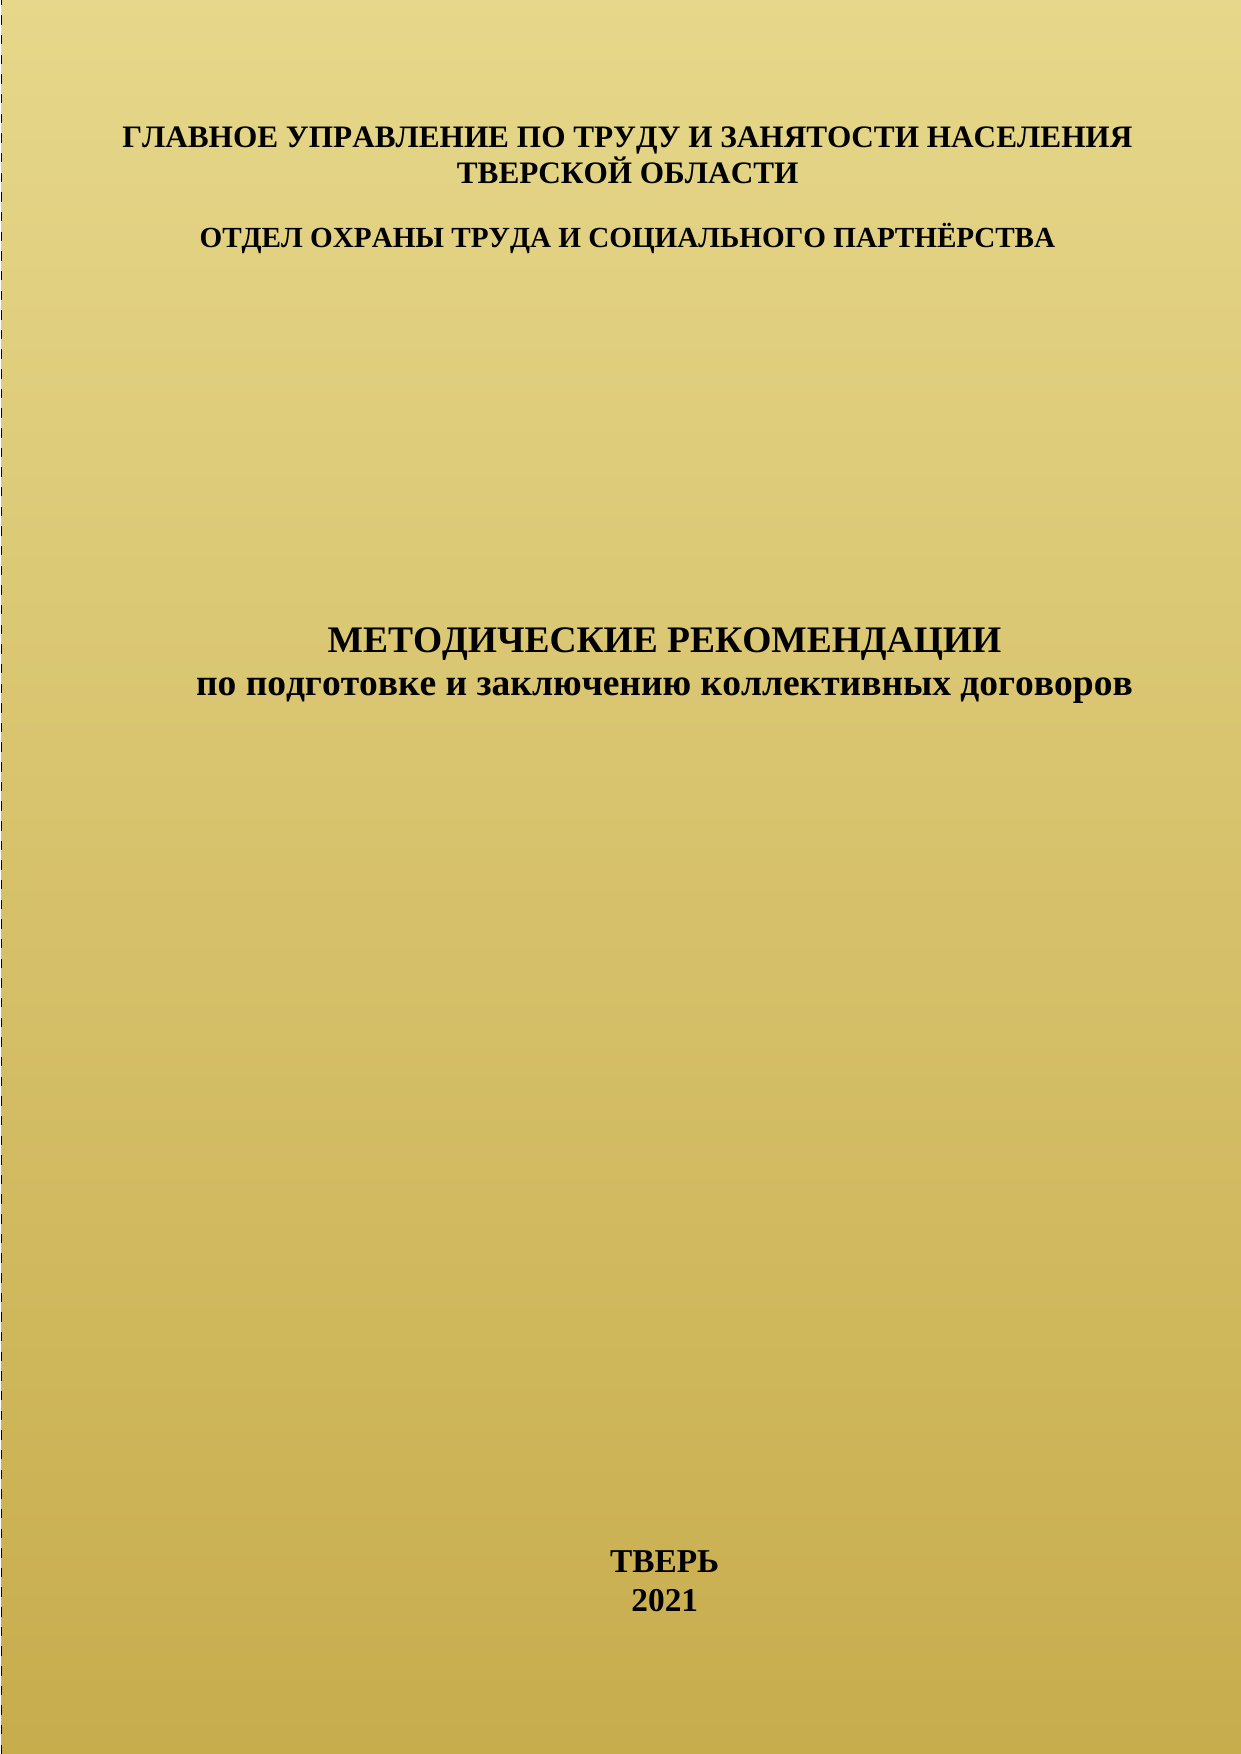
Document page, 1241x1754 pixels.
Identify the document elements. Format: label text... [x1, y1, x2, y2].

text МЕТОДИЧЕСКИЕ РЕКОМЕНДАЦИИ [177, 617, 1152, 660]
text 2021 [177, 1580, 1152, 1618]
text ТВЕРЬ [177, 1542, 1152, 1580]
text ГЛАВНОЕ УПРАВЛЕНИЕ ПО ТРУДУ И ЗАНЯТОСТИ НАСЕЛЕНИЯ [103, 118, 1152, 154]
text ТВЕРСКОЙ ОБЛАСТИ [103, 154, 1152, 190]
text по подготовке и заключению коллективных договоров [177, 660, 1152, 703]
text ОТДЕЛ ОХРАНЫ ТРУДА И СОЦИАЛЬНОГО ПАРТНЁРСТВА [103, 220, 1152, 253]
